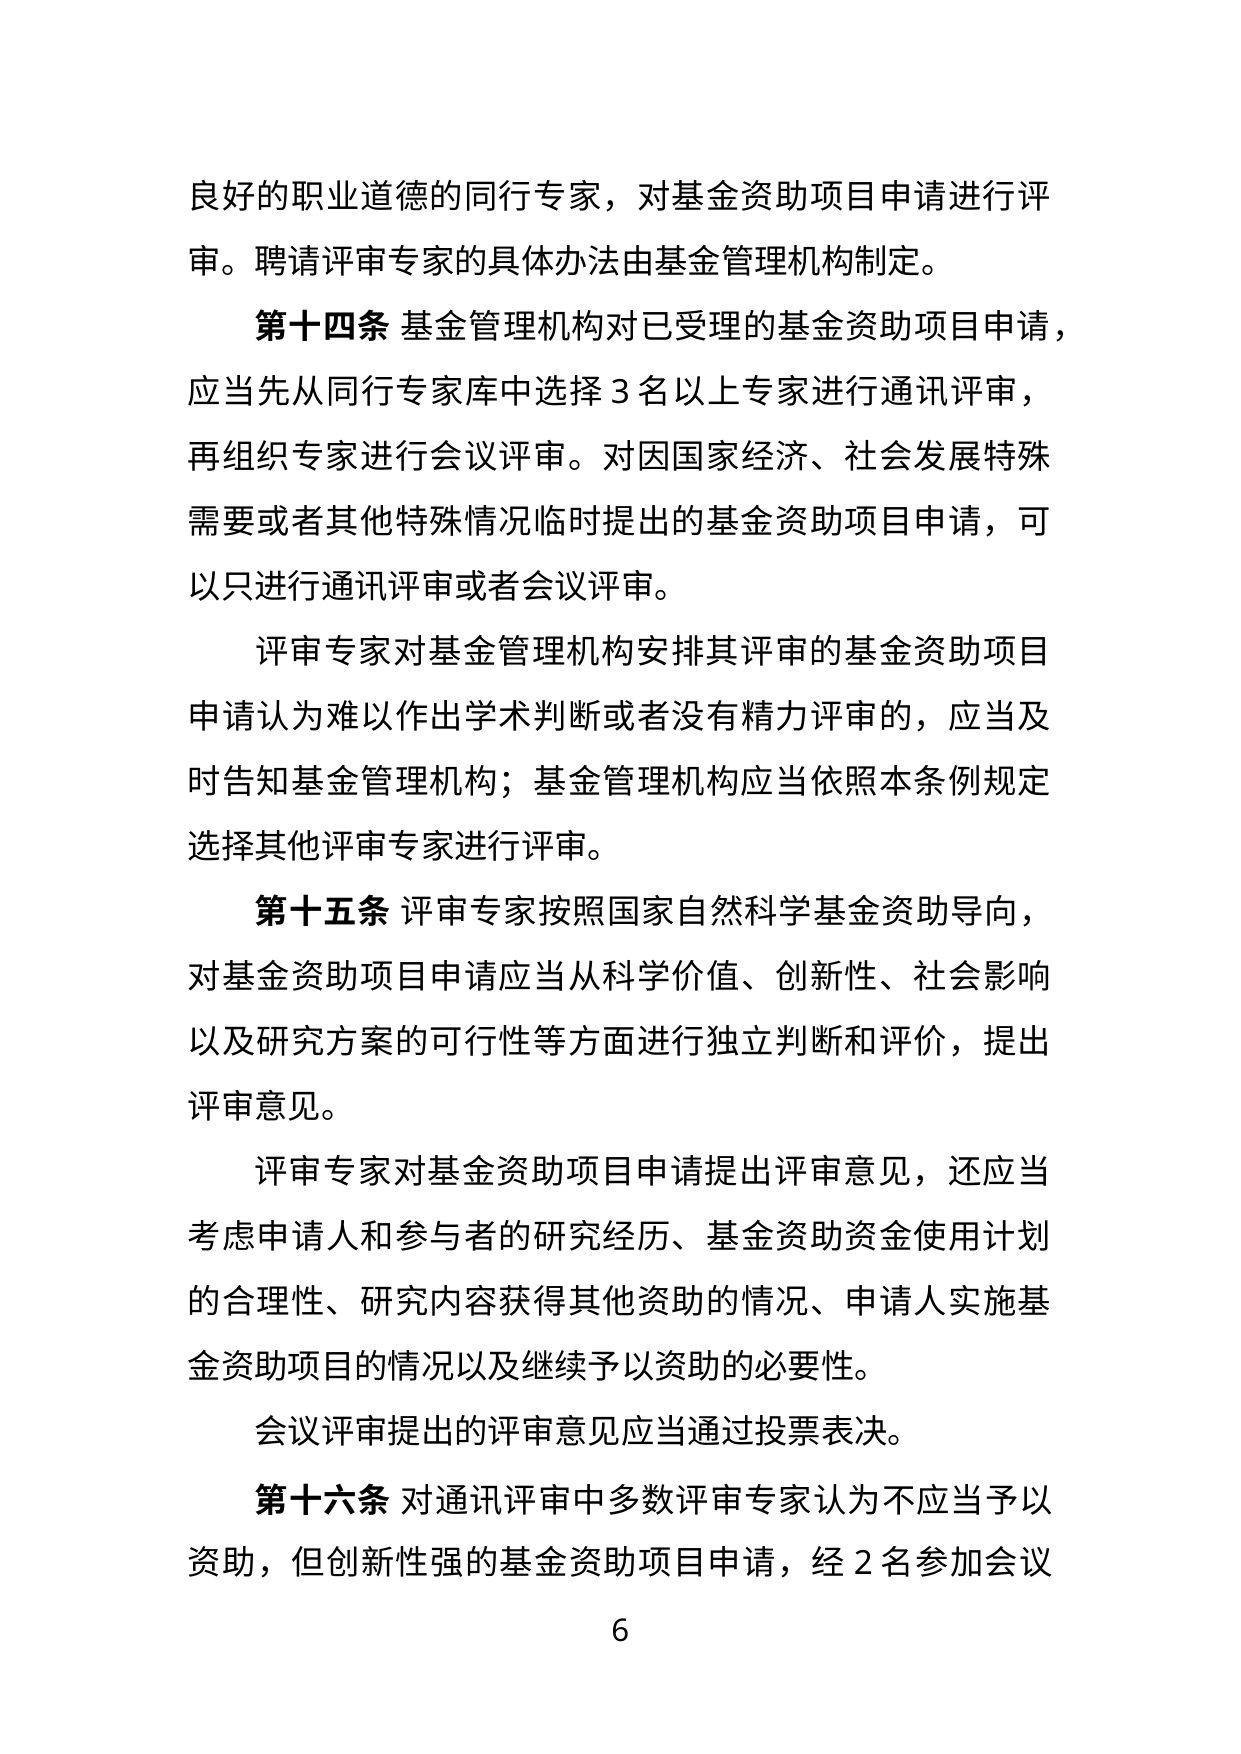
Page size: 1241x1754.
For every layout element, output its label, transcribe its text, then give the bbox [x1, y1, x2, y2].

text 第十五条 评审专家按照国家自然科学基金资助导向，对基金资助项目申请应当从科学价值、创新性、社会影响以及研究方案的可行性等方面进行独立判断和评价，提出评审意见。 [187, 877, 1053, 1137]
text 第十四条 基金管理机构对已受理的基金资助项目申请，应当先从同行专家库中选择3名以上专家进行通讯评审，再组织专家进行会议评审。对因国家经济、社会发展特殊需要或者其他特殊情况临时提出的基金资助项目申请，可以只进行通讯评审或者会议评审。 [187, 292, 1053, 617]
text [187, 162, 1053, 292]
text 评审专家对基金管理机构安排其评审的基金资助项目申请认为难以作出学术判断或者没有精力评审的，应当及时告知基金管理机构；基金管理机构应当依照本条例规定，选择其他评审专家进行评审。 [187, 617, 1053, 877]
text 会议评审提出的评审意见应当通过投票表决。 [187, 1397, 1053, 1462]
text 评审专家对基金资助项目申请提出评审意见，还应当考虑申请人和参与者的研究经历、基金资助资金使用计划的合理性、研究内容获得其他资助的情况、申请人实施基金资助项目的情况以及继续予以资助的必要性。 [187, 1137, 1053, 1397]
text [187, 1462, 1053, 1587]
